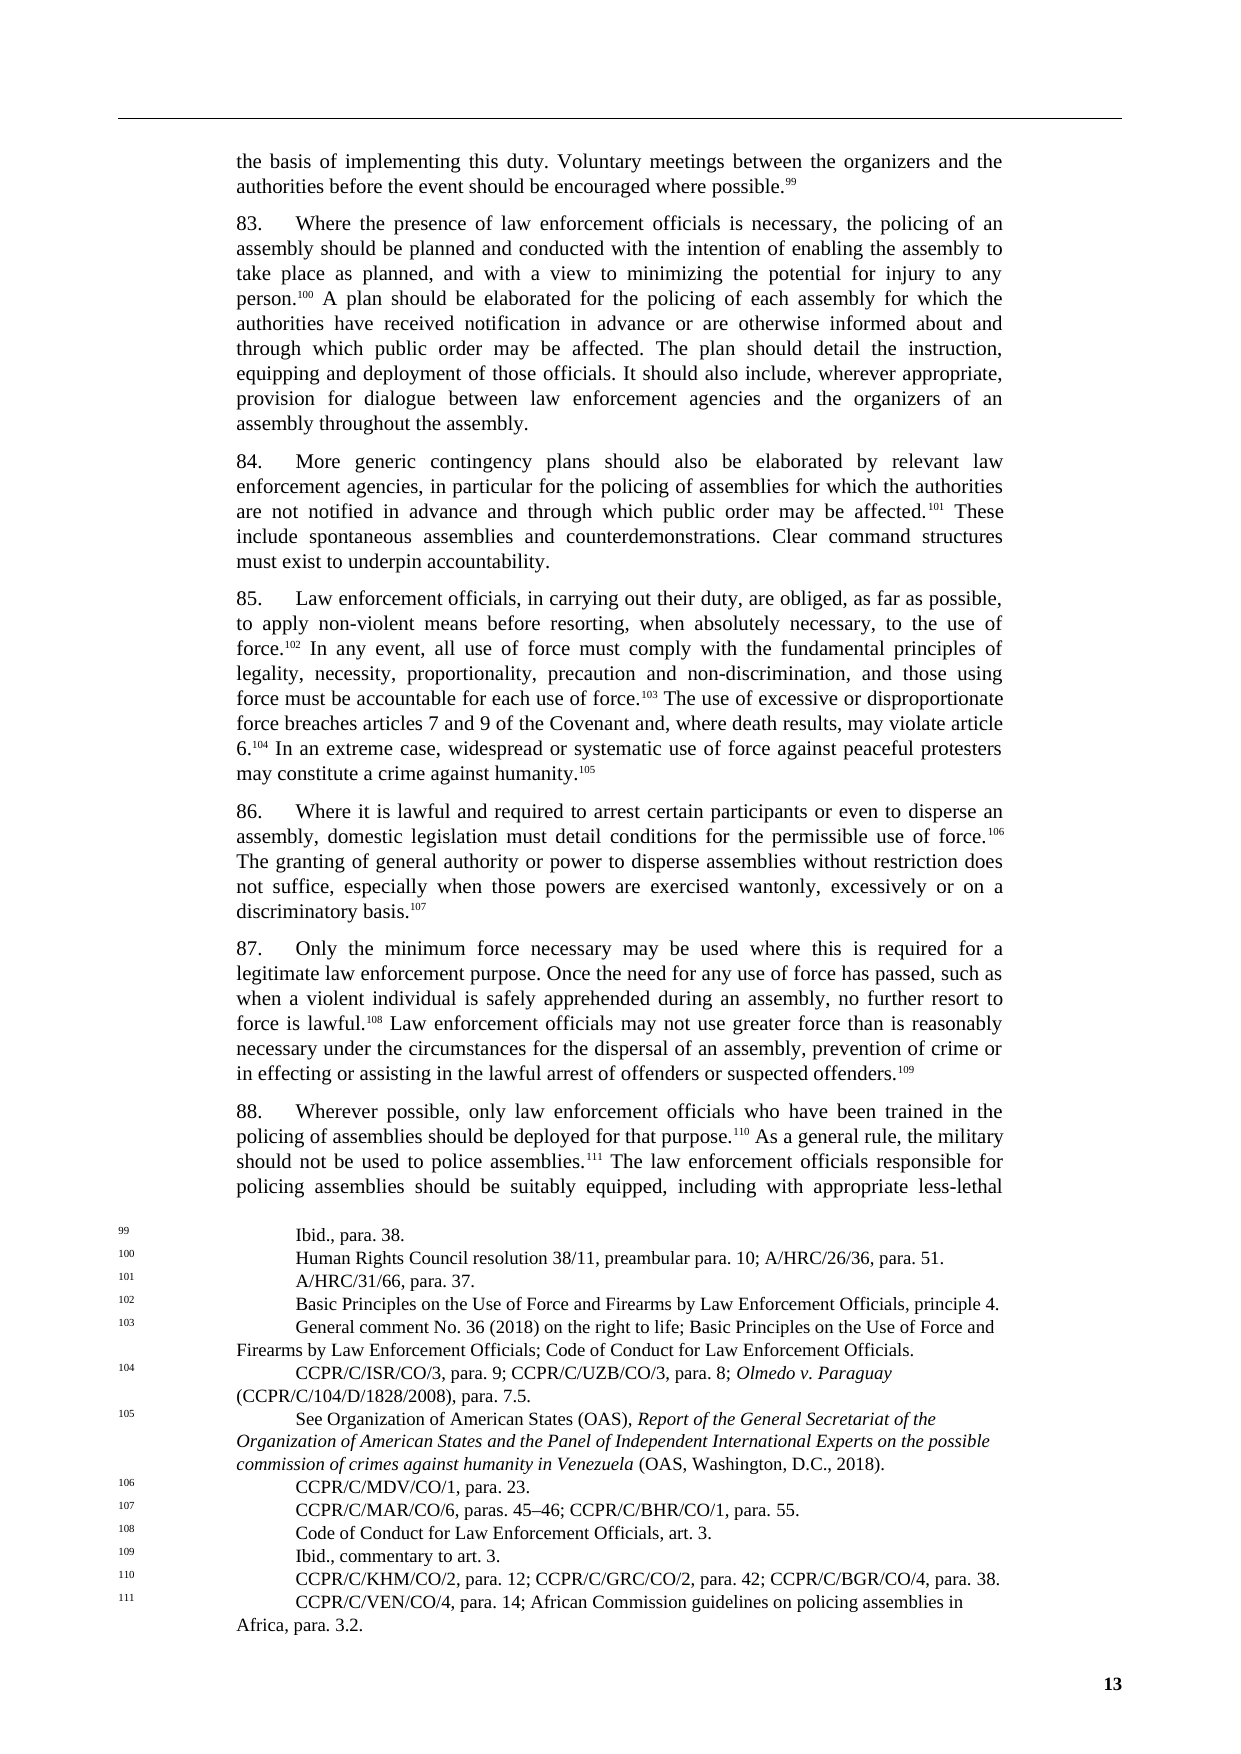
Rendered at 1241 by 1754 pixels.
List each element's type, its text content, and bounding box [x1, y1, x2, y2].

text 88. Wherever possible, only law enforcement officials who have been trained in the policing of assemblies should be deployed for that purpose. As a general rule, the military should not be used to police assemblies. The law enforcement officials responsible for policing assemblies should be suitably equipped, including with appropriate less-lethal weapons, and should be provided with adequate personal protective equipment. While preferable to firearms, States parties should ensure that less-lethal weapons are subject to strict independent testing and evaluate and monitor their impact on the rights to life and bodily integrity. [236, 1098, 1004, 1198]
text 84. More generic contingency plans should also be elaborated by relevant law enforcement agencies, in particular for the policing of assemblies for which the authorities are not notified in advance and through which public order may be affected. These include spontaneous assemblies and counterdemonstrations. Clear command structures must exist to underpin accountability. [236, 448, 1004, 573]
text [236, 148, 1004, 198]
text 86. Where it is lawful and required to arrest certain participants or even to disperse an assembly, domestic legislation must detail conditions for the permissible use of force. The granting of general authority or power to disperse assemblies without restriction does not suffice, especially when those powers are exercised wantonly, excessively or on a discriminatory basis. [236, 798, 1004, 923]
text 87. Only the minimum force necessary may be used where this is required for a legitimate law enforcement purpose. Once the need for any use of force has passed, such as when a violent individual is safely apprehended during an assembly, no further resort to force is lawful. Law enforcement officials may not use greater force than is reasonably necessary under the circumstances for the dispersal of an assembly, prevention of crime or in effecting or assisting in the lawful arrest of offenders or suspected offenders. [236, 935, 1004, 1085]
text 83. Where the presence of law enforcement officials is necessary, the policing of an assembly should be planned and conducted with the intention of enabling the assembly to take place as planned, and with a view to minimizing the potential for injury to any person. A plan should be elaborated for the policing of each assembly for which the authorities have received notification in advance or are otherwise informed about and through which public order may be affected. The plan should detail the instruction, equipping and deployment of those officials. It should also include, wherever appropriate, provision for dialogue between law enforcement agencies and the organizers of an assembly throughout the assembly. [236, 210, 1004, 435]
text 85. Law enforcement officials, in carrying out their duty, are obliged, as far as possible, to apply non-violent means before resorting, when absolutely necessary, to the use of force. In any event, all use of force must comply with the fundamental principles of legality, necessity, proportionality, precaution and non-discrimination, and those using force must be accountable for each use of force. The use of excessive or disproportionate force breaches articles 7 and 9 of the Covenant and, where death results, may violate article 6. In an extreme case, widespread or systematic use of force against peaceful protesters may constitute a crime against humanity. [236, 585, 1004, 785]
